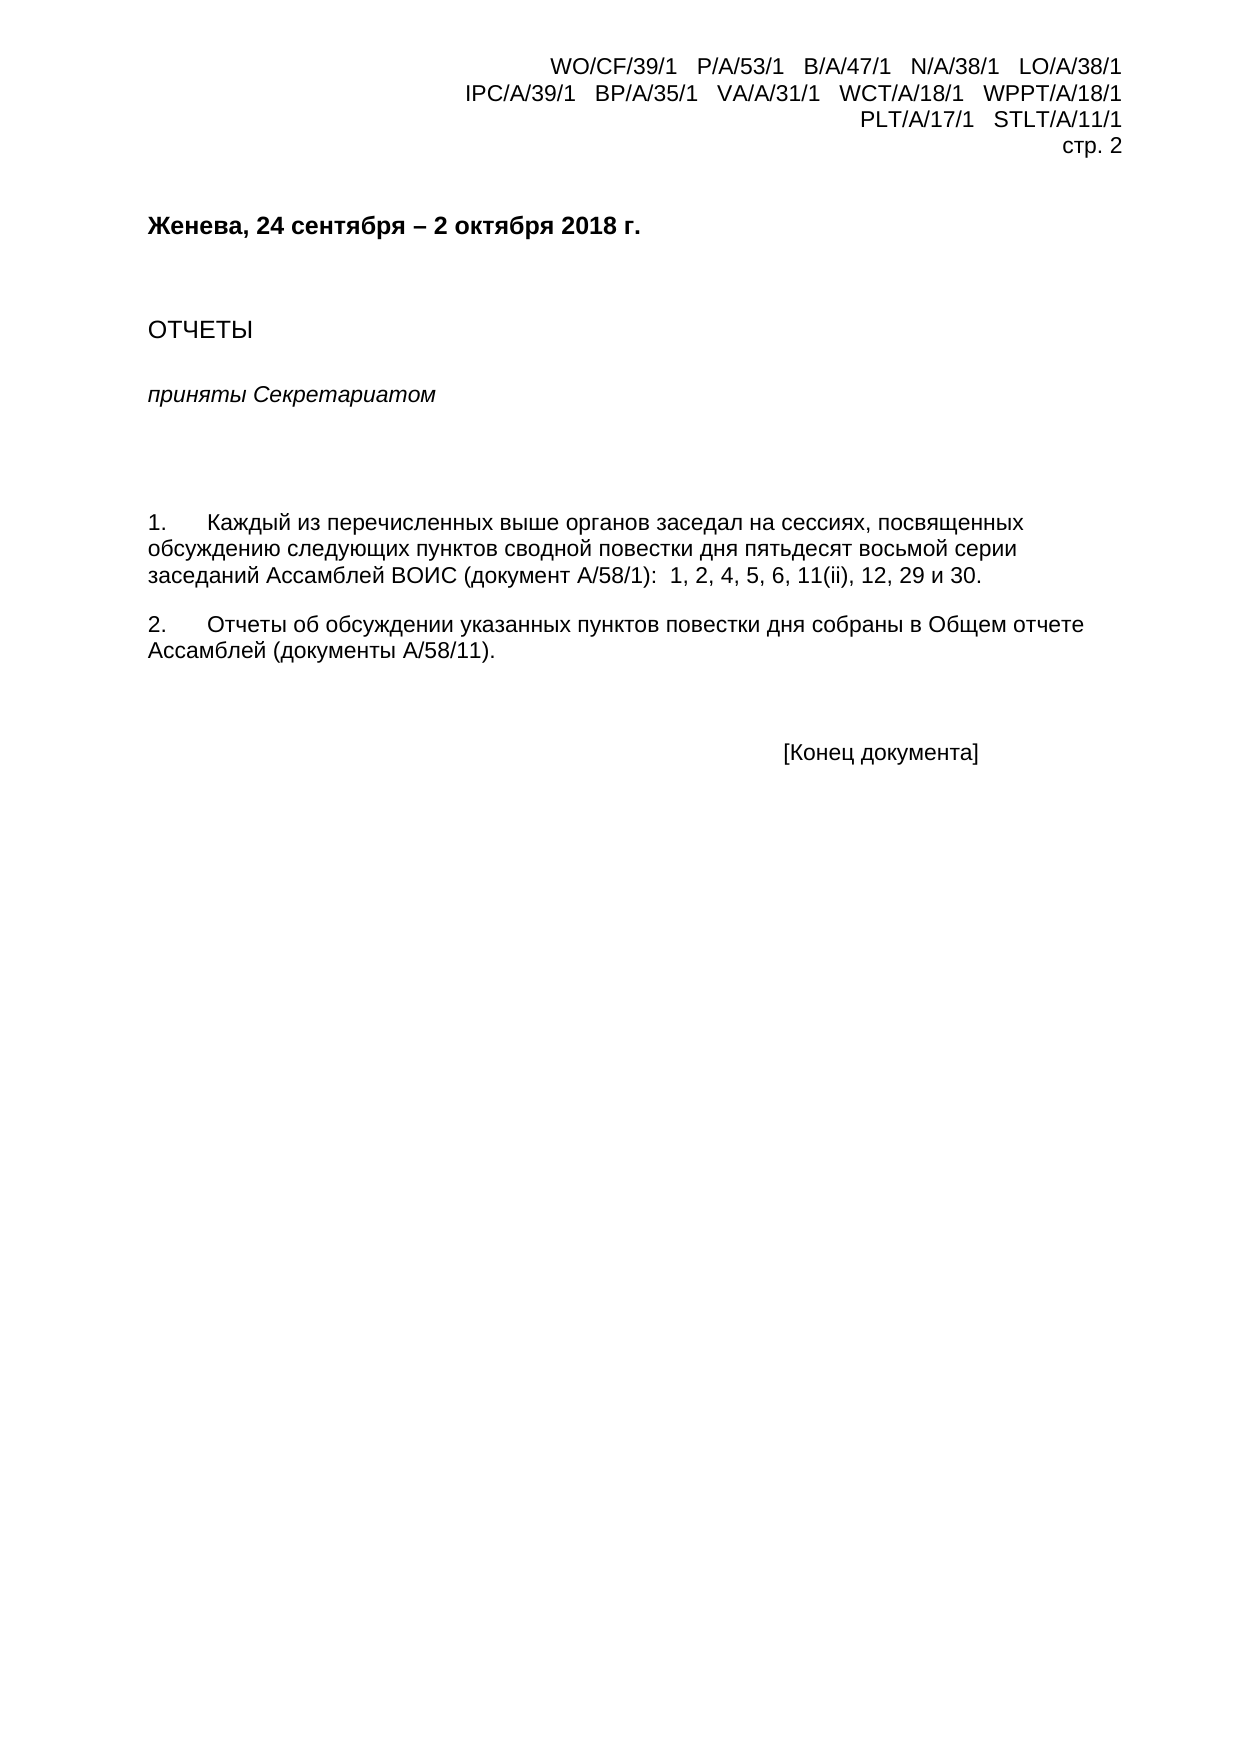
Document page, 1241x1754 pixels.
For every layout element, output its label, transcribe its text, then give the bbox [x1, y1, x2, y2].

text [Конец документа] [724, 739, 1122, 765]
text Отчеты об обсуждении указанных пунктов повестки дня собраны в Общем отчете Ассамблей (документы A/58/11). [148, 611, 1122, 664]
text Женева, 24 сентября – 2 октября 2018 г. [148, 211, 1122, 240]
text Каждый из перечисленных выше органов заседал на сессиях, посвященных обсуждению следующих пунктов сводной повестки дня пятьдесят восьмой серии заседаний Ассамблей ВОИС (документ A/58/1): 1, 2, 4, 5, 6, 11(ii), 12, 29 и 30. [148, 509, 1122, 588]
text приняты Секретариатом [148, 381, 1122, 408]
text отчеты [148, 315, 1122, 344]
